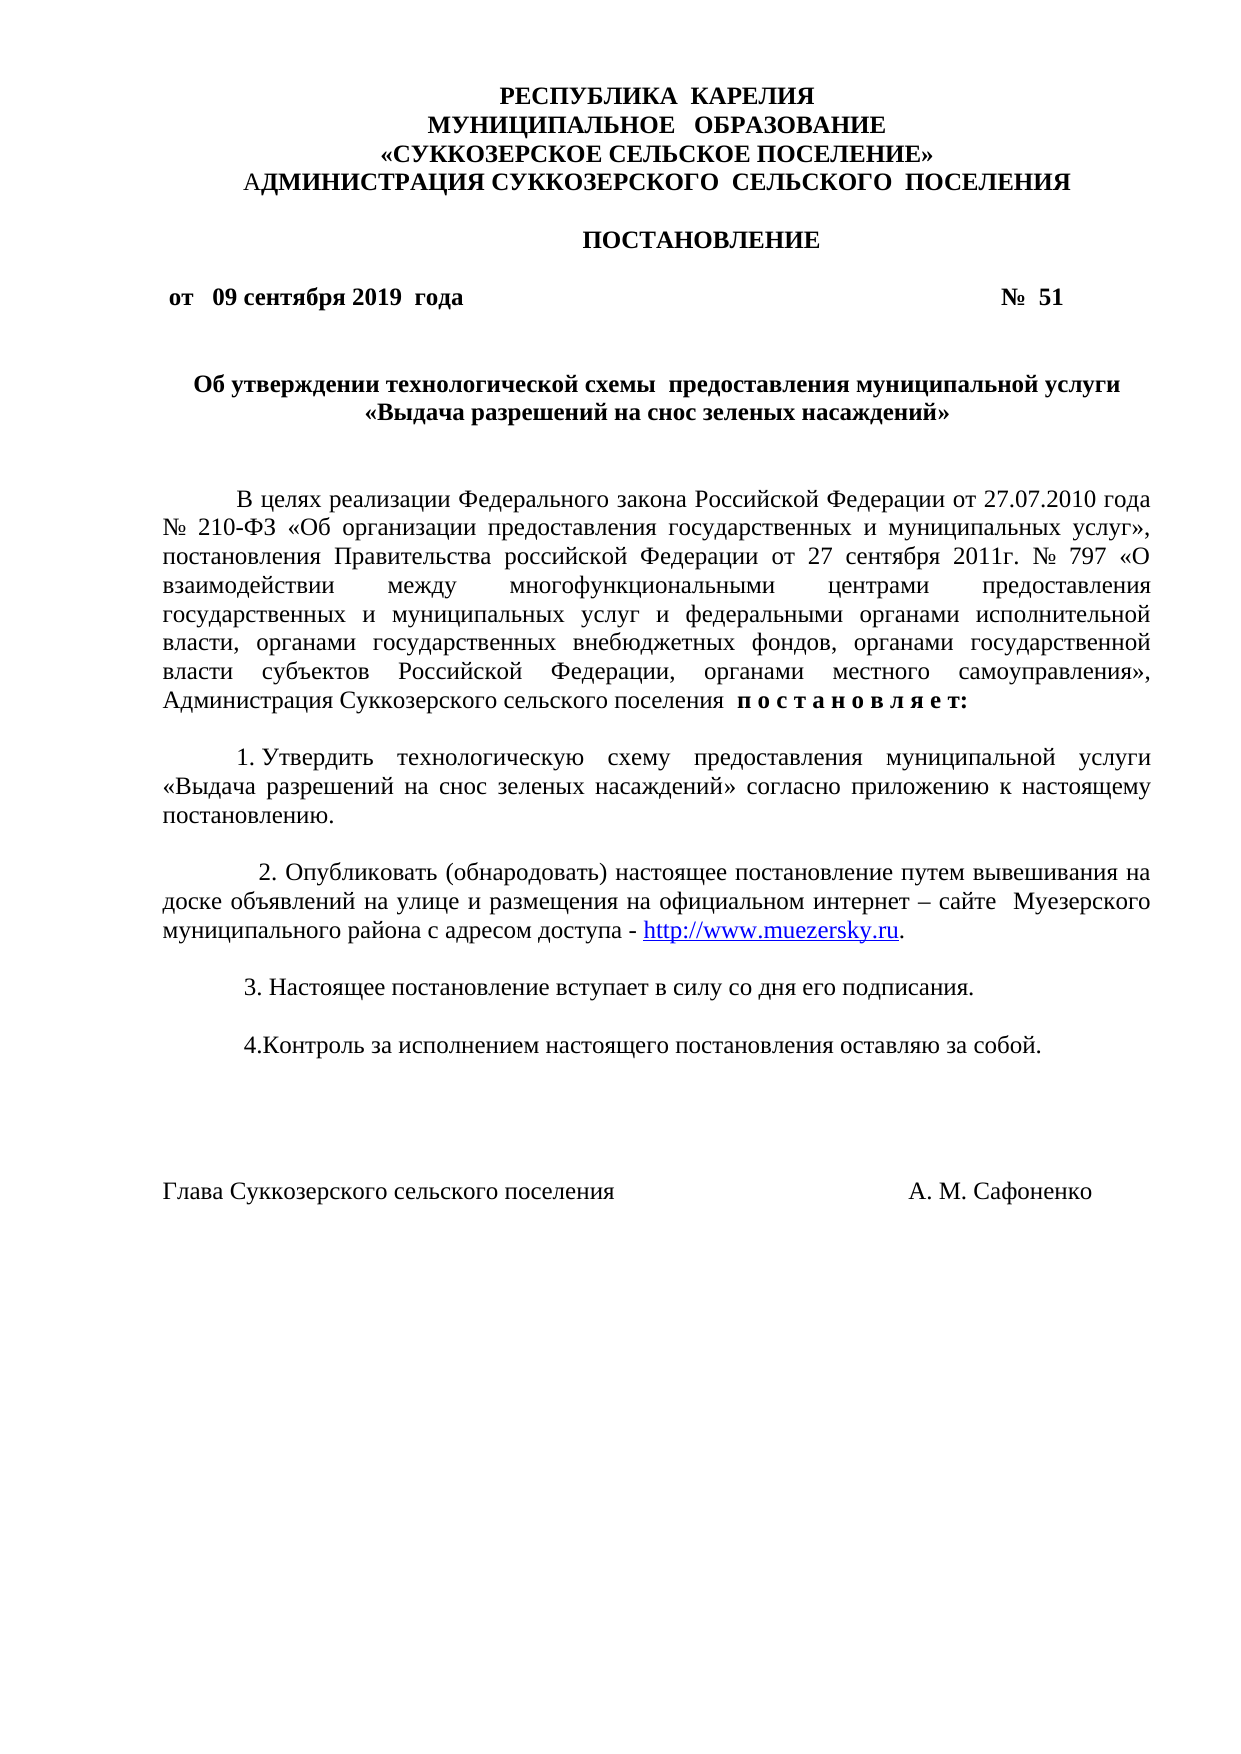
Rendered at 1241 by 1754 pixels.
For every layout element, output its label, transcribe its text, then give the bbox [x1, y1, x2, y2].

text 2. Опубликовать (обнародовать) настоящее постановление путем вывешивания на доске объявлений на улице и размещения на официальном интернет – сайте Муезерского муниципального района с адресом доступа - http://www.muezersky.ru. [162, 857, 1152, 944]
text 1. Утвердить технологическую схему предоставления муниципальной услуги «Выдача разрешений на снос зеленых насаждений» согласно приложению к настоящему постановлению. [162, 742, 1152, 829]
text 3. Настоящее постановление вступает в силу со дня его подписания. [162, 972, 1152, 1001]
subtitle РЕСПУБЛИКА КАРЕЛИЯ [162, 81, 1152, 110]
text Об утверждении технологической схемы предоставления муниципальной услуги «Выдача разрешений на снос зеленых насаждений» [162, 369, 1152, 426]
text от 09 сентября 2019 года № 51 [162, 282, 1152, 311]
text Глава Суккозерского сельского поселения А. М. Сафоненко [162, 1176, 1152, 1205]
text В целях реализации Федерального закона Российской Федерации от 27.07.2010 года № 210-ФЗ «Об организации предоставления государственных и муниципальных услуг», постановления Правительства российской Федерации от 27 сентября 2011г. № 797 «О взаимодействии между многофункциональными центрами предоставления государственных и муниципальных услуг и федеральными органами исполнительной власти, органами государственных внебюджетных фондов, органами государственной власти субъектов Российской Федерации, органами местного самоуправления», Администрация Суккозерского сельского поселения п о с т а н о в л я е т: [162, 484, 1152, 714]
text ПОСТАНОВЛЕНИЕ [251, 225, 1152, 254]
text 4.Контроль за исполнением настоящего постановления оставляю за собой. [162, 1030, 1152, 1059]
text МУНИЦИПАЛЬНОЕ ОБРАЗОВАНИЕ «СУККОЗЕРСКОЕ СЕЛЬСКОЕ ПОСЕЛЕНИЕ» АДМИНИСТРАЦИЯ СУККОЗЕРСКОГО СЕЛЬСКОГО ПОСЕЛЕНИЯ [162, 110, 1152, 196]
